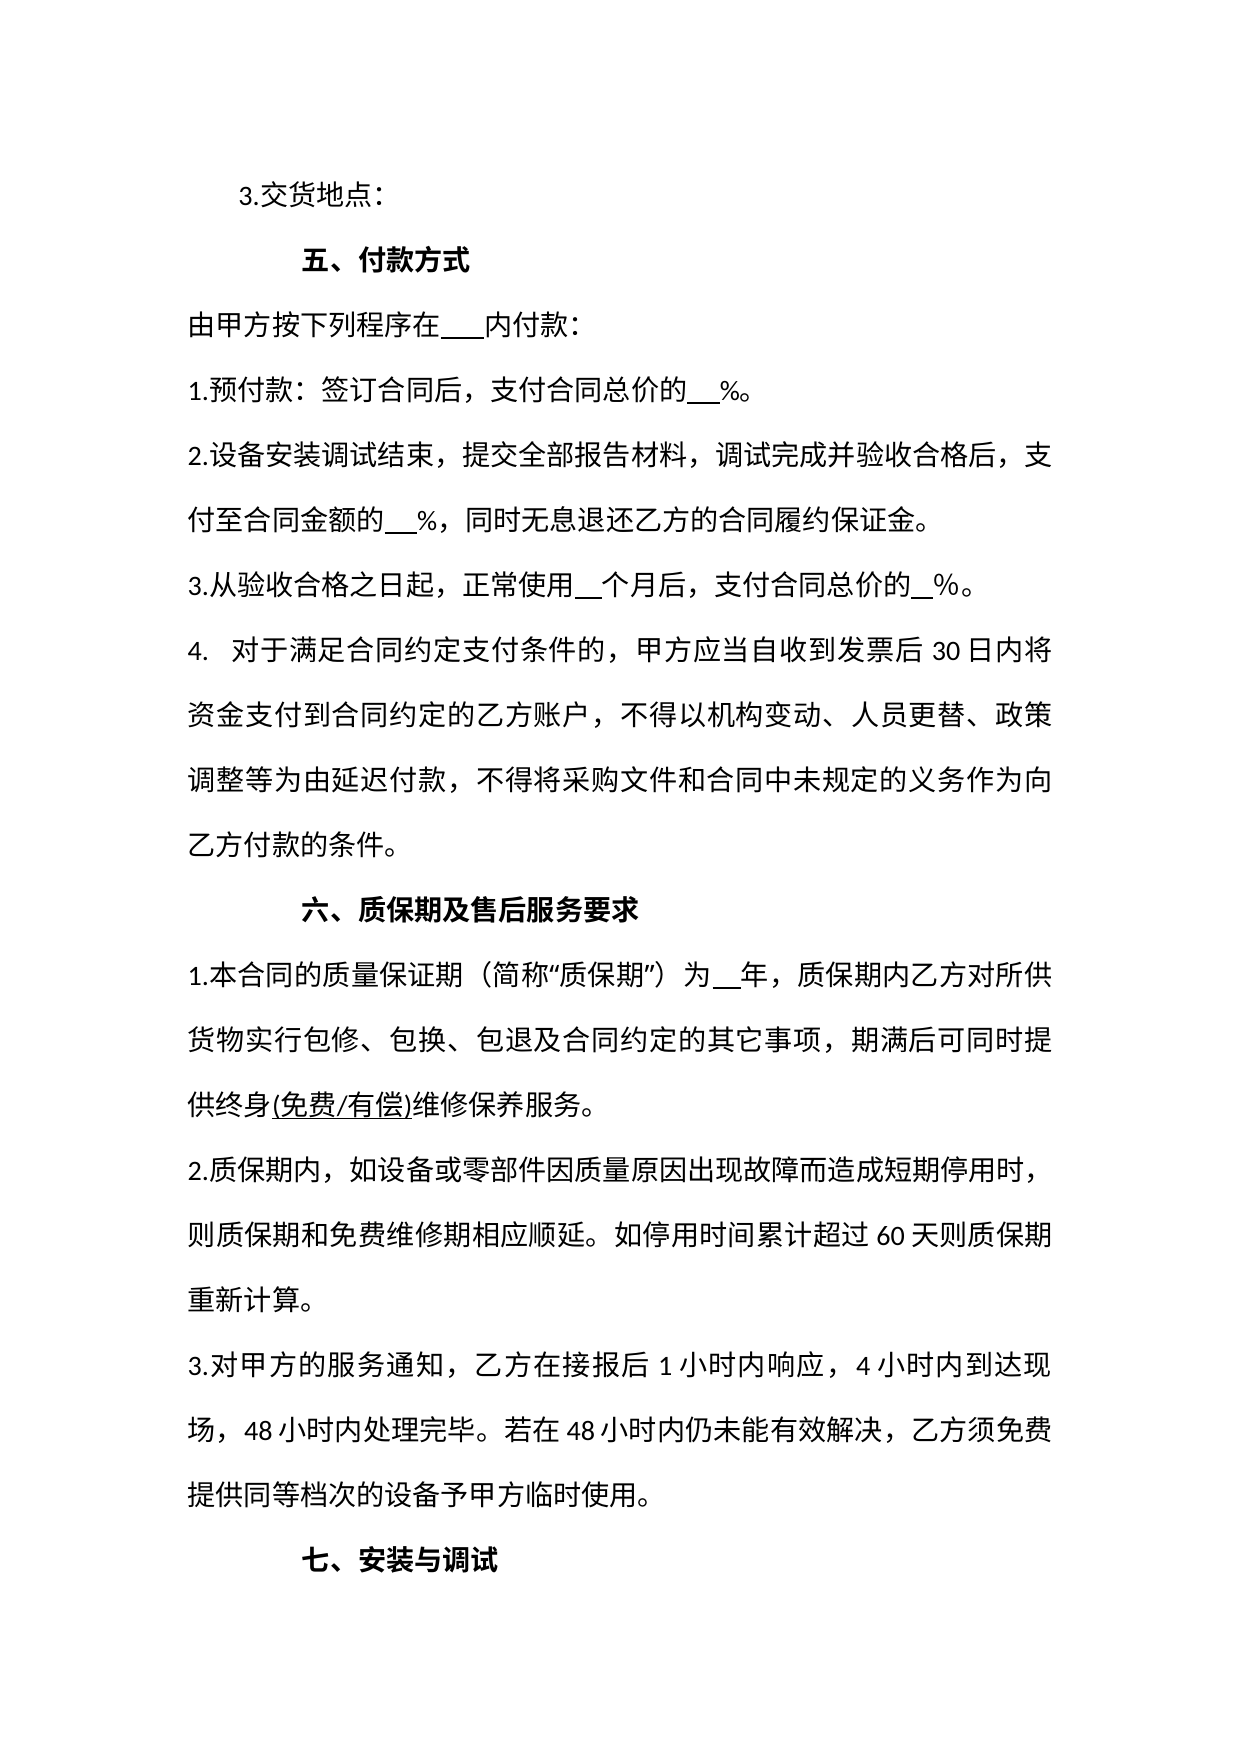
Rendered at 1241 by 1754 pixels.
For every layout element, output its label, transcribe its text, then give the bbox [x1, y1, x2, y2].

text 3.交货地点： [187, 162, 1053, 227]
text 由甲方按下列程序在 内付款： [187, 292, 1053, 357]
text 五、付款方式 [302, 227, 1053, 292]
text 3.对甲方的服务通知，乙方在接报后1小时内响应，4小时内到达现场，48小时内处理完毕。若在48小时内仍未能有效解决，乙方须免费提供同等档次的设备予甲方临时使用。 [187, 1332, 1053, 1527]
text 六、质保期及售后服务要求 [302, 877, 1053, 942]
text 4. 对于满足合同约定支付条件的，甲方应当自收到发票后30日内将资金支付到合同约定的乙方账户，不得以机构变动、人员更替、政策调整等为由延迟付款，不得将采购文件和合同中未规定的义务作为向乙方付款的条件。 [187, 617, 1053, 877]
text 1.预付款：签订合同后，支付合同总价的 %。 [187, 357, 1053, 422]
text 2.设备安装调试结束，提交全部报告材料，调试完成并验收合格后，支付至合同金额的 %，同时无息退还乙方的合同履约保证金。 [187, 422, 1053, 552]
text 2.质保期内，如设备或零部件因质量原因出现故障而造成短期停用时，则质保期和免费维修期相应顺延。如停用时间累计超过60天则质保期重新计算。 [187, 1137, 1053, 1332]
text 七、安装与调试 [302, 1527, 1053, 1592]
text 3.从验收合格之日起，正常使用 个月后，支付合同总价的 ％。 [187, 552, 1053, 617]
text 1.本合同的质量保证期（简称“质保期”）为 年，质保期内乙方对所供货物实行包修、包换、包退及合同约定的其它事项，期满后可同时提供终身(免费/有偿)维修保养服务。 [187, 942, 1053, 1137]
